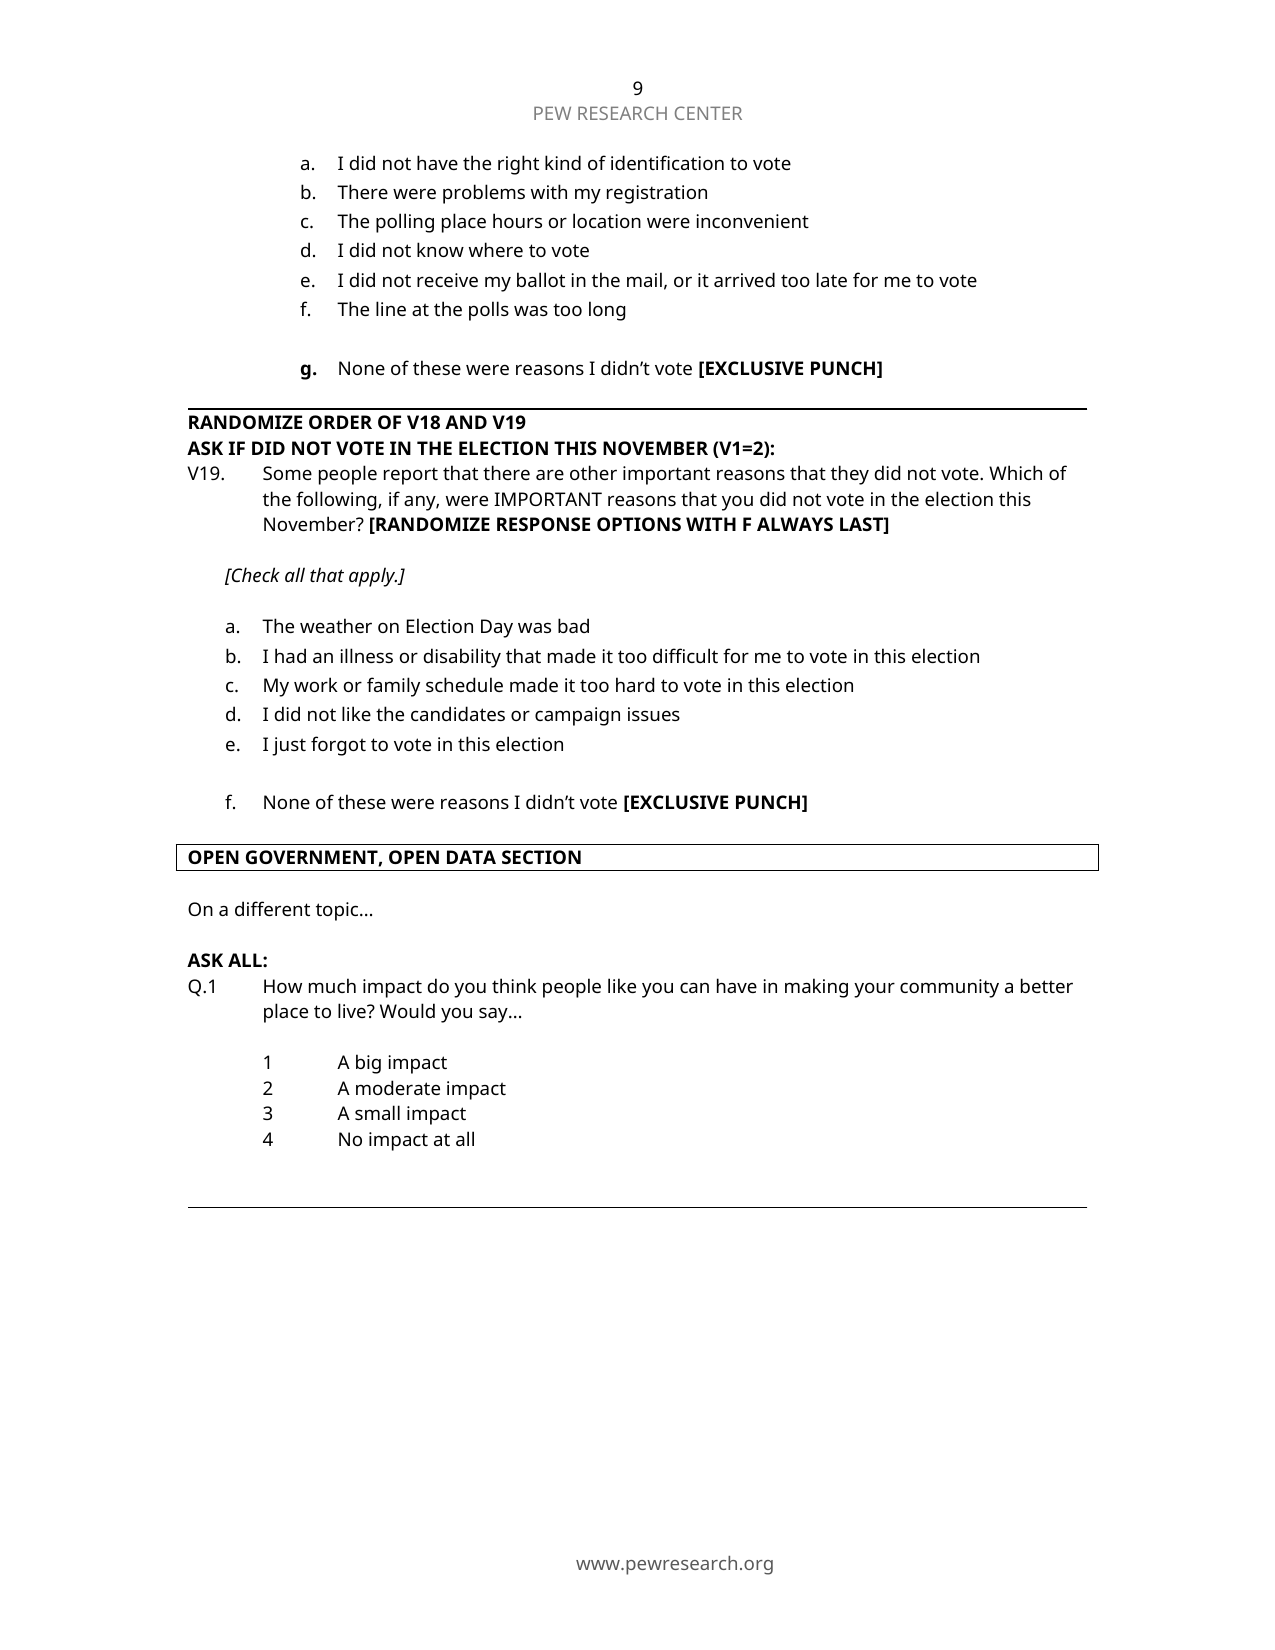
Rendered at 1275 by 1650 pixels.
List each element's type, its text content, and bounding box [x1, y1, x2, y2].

text Q.1 How much impact do you think people like you can have in making your community a better place to live? Would you say… [187, 973, 1087, 1024]
text ASK ALL: [187, 948, 1087, 973]
text 1 A big impact [262, 1049, 1087, 1075]
table_header OPEN GOVERNMENT, OPEN DATA SECTION [177, 845, 1098, 870]
text 2 A moderate impact [262, 1075, 1087, 1100]
text V19. Some people report that there are other important reasons that they did not vote. Which of the following, if any, were IMPORTANT reasons that you did not vote in the election this November? [RANDOMIZE RESPONSE OPTIONS WITH F ALWAYS LAST] [187, 461, 1087, 537]
list I just forgot to vote in this election [225, 731, 1087, 756]
list The line at the polls was too long [300, 296, 1087, 322]
list The polling place hours or location were inconvenient [300, 208, 1087, 234]
list The weather on Election Day was bad [225, 614, 1087, 639]
list None of these were reasons I didn’t vote [EXCLUSIVE PUNCH] [225, 789, 1087, 815]
text [Check all that apply.] [187, 563, 1087, 588]
text ASK IF DID NOT VOTE IN THE ELECTION THIS NOVEMBER (V1=2): [187, 435, 1087, 461]
text RANDOMIZE ORDER OF V18 AND V19 [187, 409, 1087, 435]
list I did not like the candidates or campaign issues [225, 702, 1087, 727]
list I had an illness or disability that made it too difficult for me to vote in this election [225, 643, 1087, 668]
list I did not have the right kind of identification to vote [300, 150, 1087, 176]
list None of these were reasons I didn’t vote [EXCLUSIVE PUNCH] [300, 355, 1087, 380]
list I did not receive my ballot in the mail, or it arrived too late for me to vote [300, 267, 1087, 293]
list My work or family schedule made it too hard to vote in this election [225, 672, 1087, 698]
text On a different topic… [187, 897, 1087, 922]
list There were problems with my registration [300, 179, 1087, 205]
text 4 No impact at all [262, 1126, 1087, 1151]
list I did not know where to vote [300, 238, 1087, 263]
text 3 A small impact [262, 1100, 1087, 1126]
